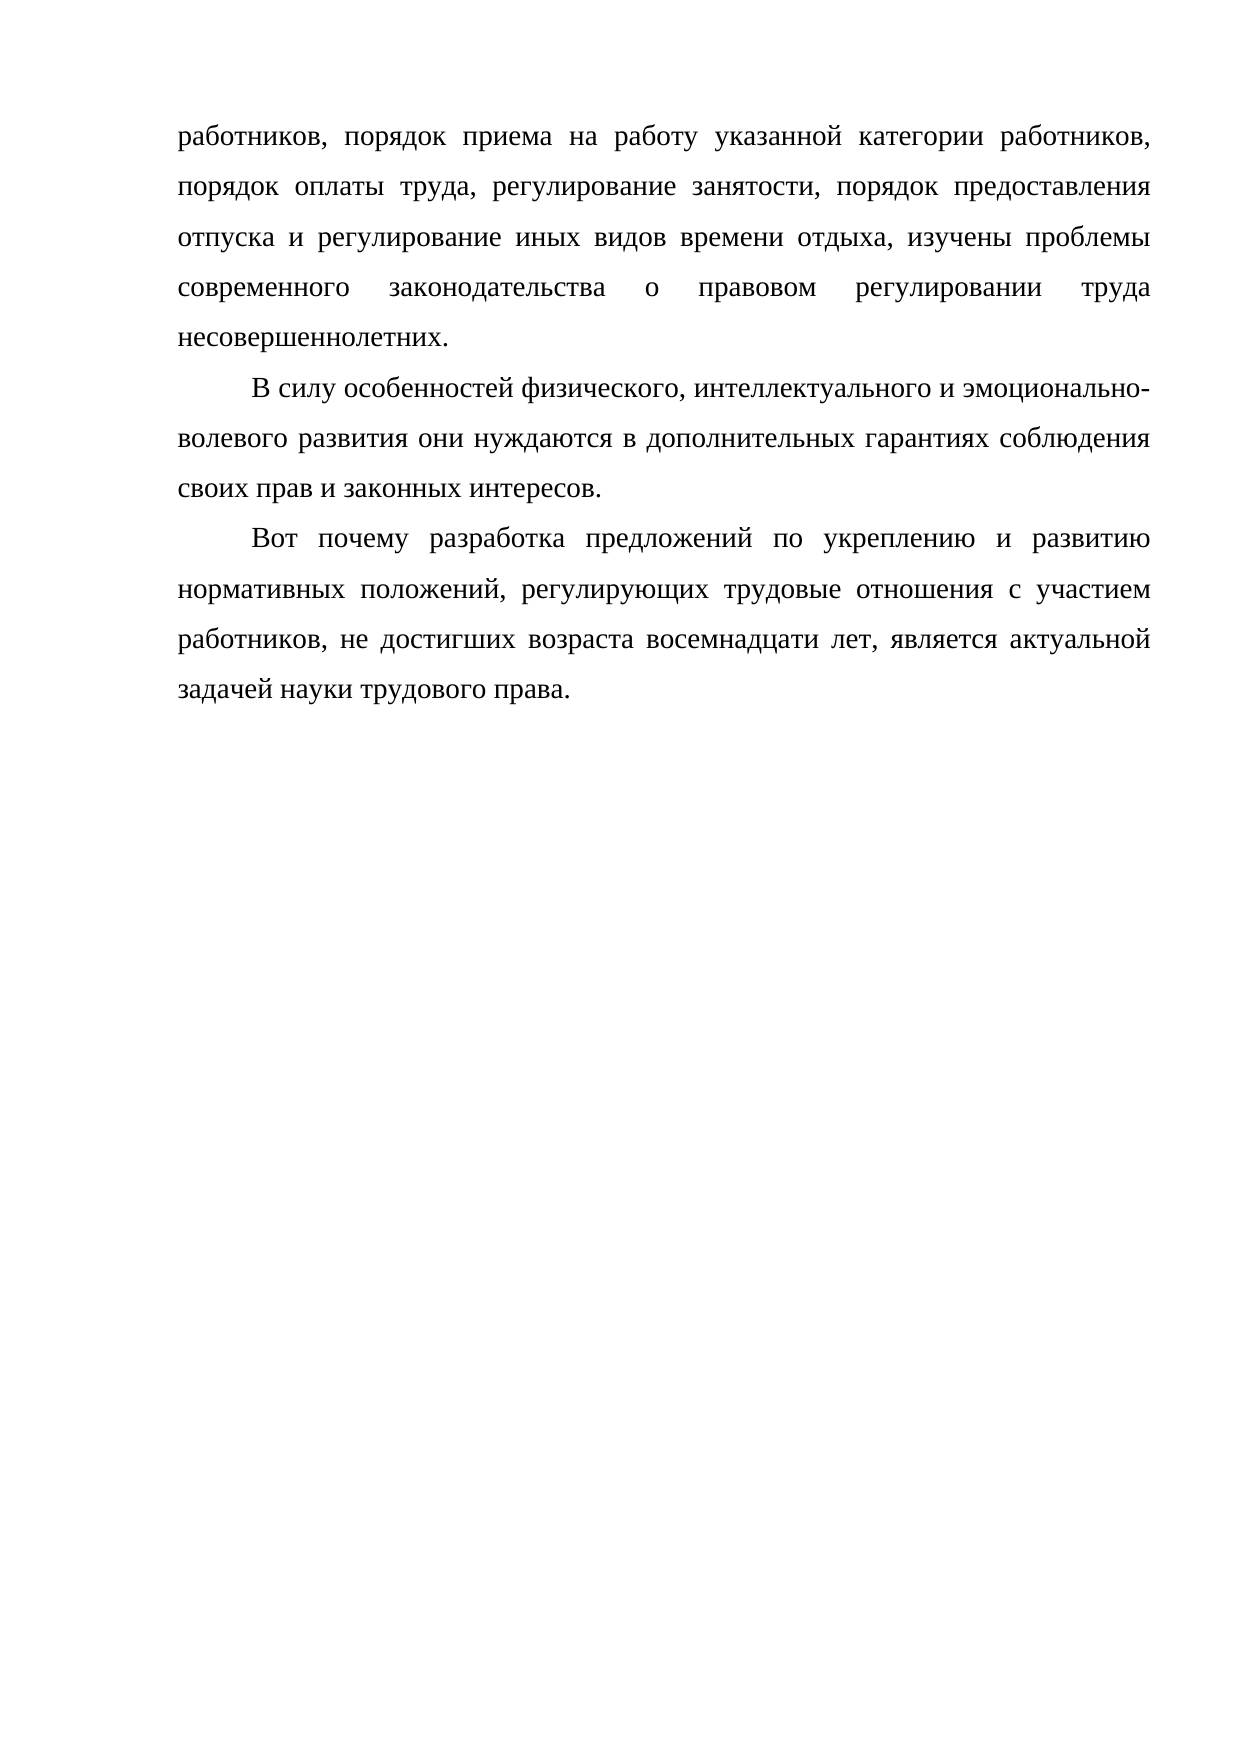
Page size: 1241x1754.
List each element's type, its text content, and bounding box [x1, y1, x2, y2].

text Вот почему разработка предложений по укреплению и развитию нормативных положений, регулирующих трудовые отношения с участием работников, не достигших возраста восемнадцати лет, является актуальной задачей науки трудового права. [177, 521, 1152, 705]
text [177, 118, 1152, 353]
text В силу особенностей физического, интеллектуального и эмоционально-волевого развития они нуждаются в дополнительных гарантиях соблюдения своих прав и законных интересов. [177, 370, 1152, 504]
